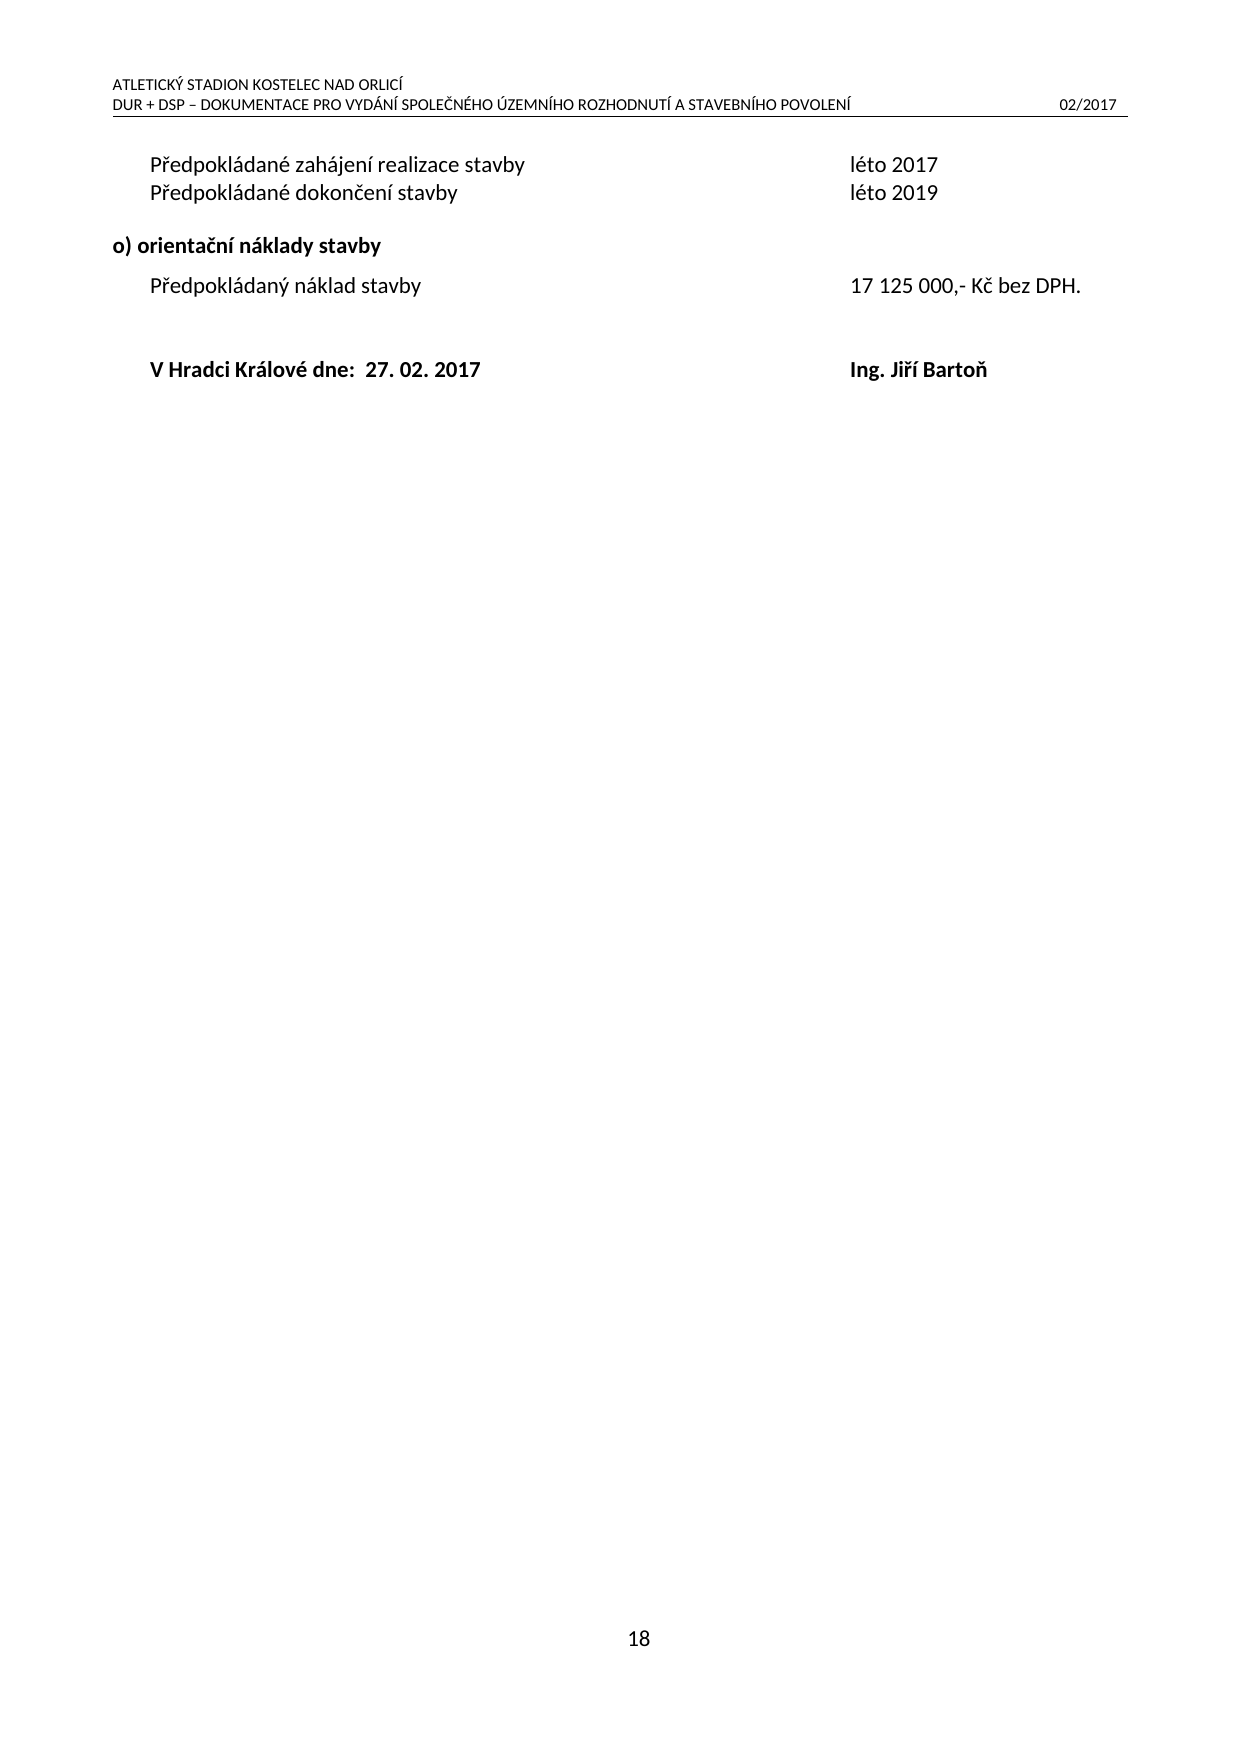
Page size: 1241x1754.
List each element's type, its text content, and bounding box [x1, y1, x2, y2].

text Předpokládaný náklad stavby 17 125 000,- Kč bez DPH. [112, 272, 1128, 299]
text Předpokládané zahájení realizace stavby léto 2017 [112, 150, 1128, 178]
text o) orientační náklady stavby [112, 231, 1128, 259]
text Předpokládané dokončení stavby léto 2019 [112, 178, 1128, 206]
text V Hradci Králové dne: 27. 02. 2017 Ing. Jiří Bartoň [112, 356, 1128, 384]
